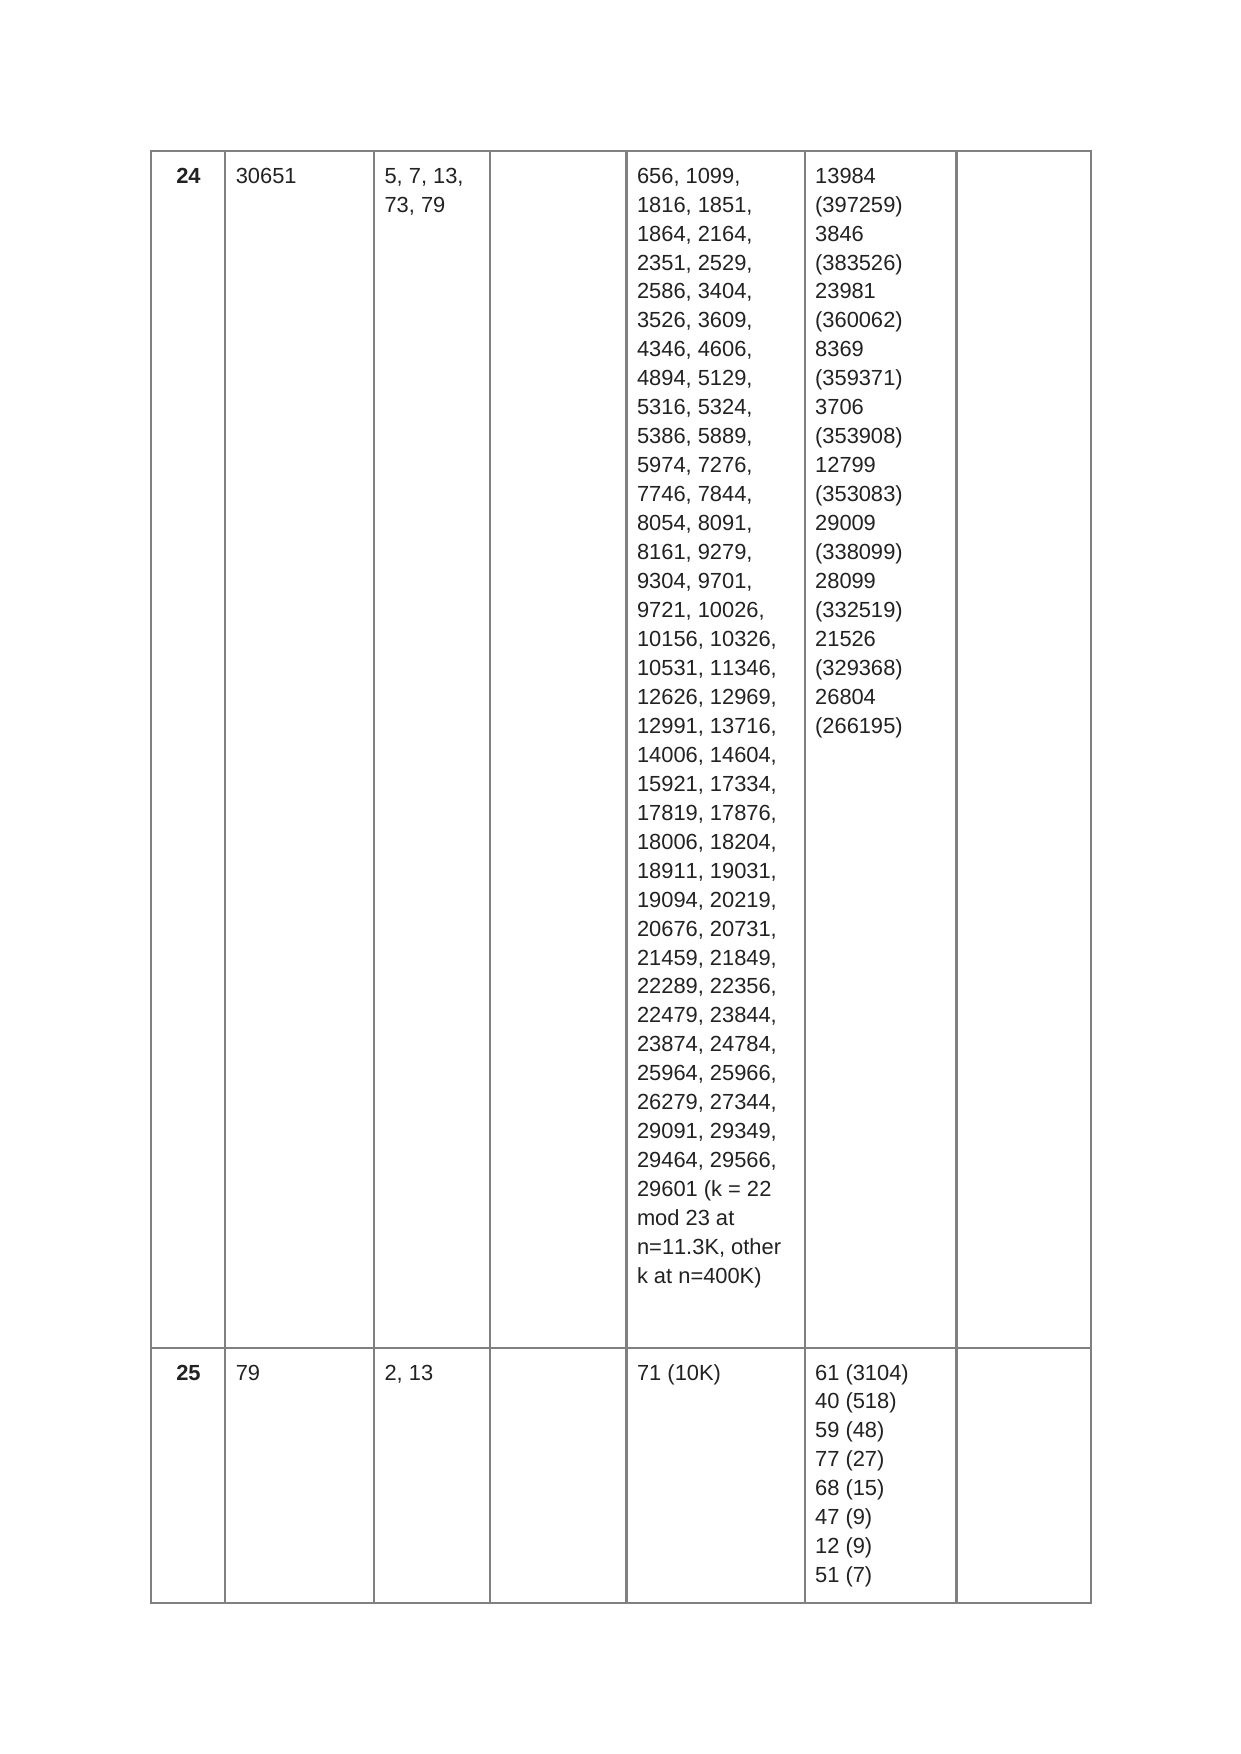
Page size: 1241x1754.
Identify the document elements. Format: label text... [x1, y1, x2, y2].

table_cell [806, 1349, 955, 1602]
table_cell [958, 1349, 1090, 1602]
table_cell 5, 7, 13, 73, 79 [375, 152, 489, 1347]
table_cell 25 [152, 1349, 224, 1602]
table_cell 656, 1099, 1816, 1851, 1864, 2164, 2351, 2529, 2586, 3404, 3526, 3609, 4346, 4606, 4894, 5129, 5316, 5324, 5386, 5889, 5974, 7276, 7746, 7844, 8054, 8091, 8161, 9279, 9304, 9701, 9721, 10026, 10156, 10326, 10531, 11346, 12626, 12969, 12991, 13716, 14006, 14604, 15921, 17334, 17819, 17876, 18006, 18204, 18911, 19031, 19094, 20219, 20676, 20731, 21459, 21849, 22289, 22356, 22479, 23844, 23874, 24784, 25964, 25966, 26279, 27344, 29091, 29349, 29464, 29566, 29601 (k = 22 mod 23 at n=11.3K, other k at n=400K) [628, 152, 804, 1347]
table_cell 71 (10K) [628, 1349, 804, 1602]
table_cell 79 [226, 1349, 373, 1602]
table_cell [491, 1349, 625, 1602]
table_cell 30651 [226, 152, 373, 1347]
table_cell [491, 152, 625, 1347]
table_cell 13984 (397259) 3846 (383526) 23981 (360062) 8369 (359371) 3706 (353908) 12799 (353083) 29009 (338099) 28099 (332519) 21526 (329368) 26804 (266195) [806, 152, 955, 1347]
table_cell 2, 13 [375, 1349, 489, 1602]
table_cell 24 [152, 152, 224, 1347]
table_cell [958, 152, 1090, 1347]
